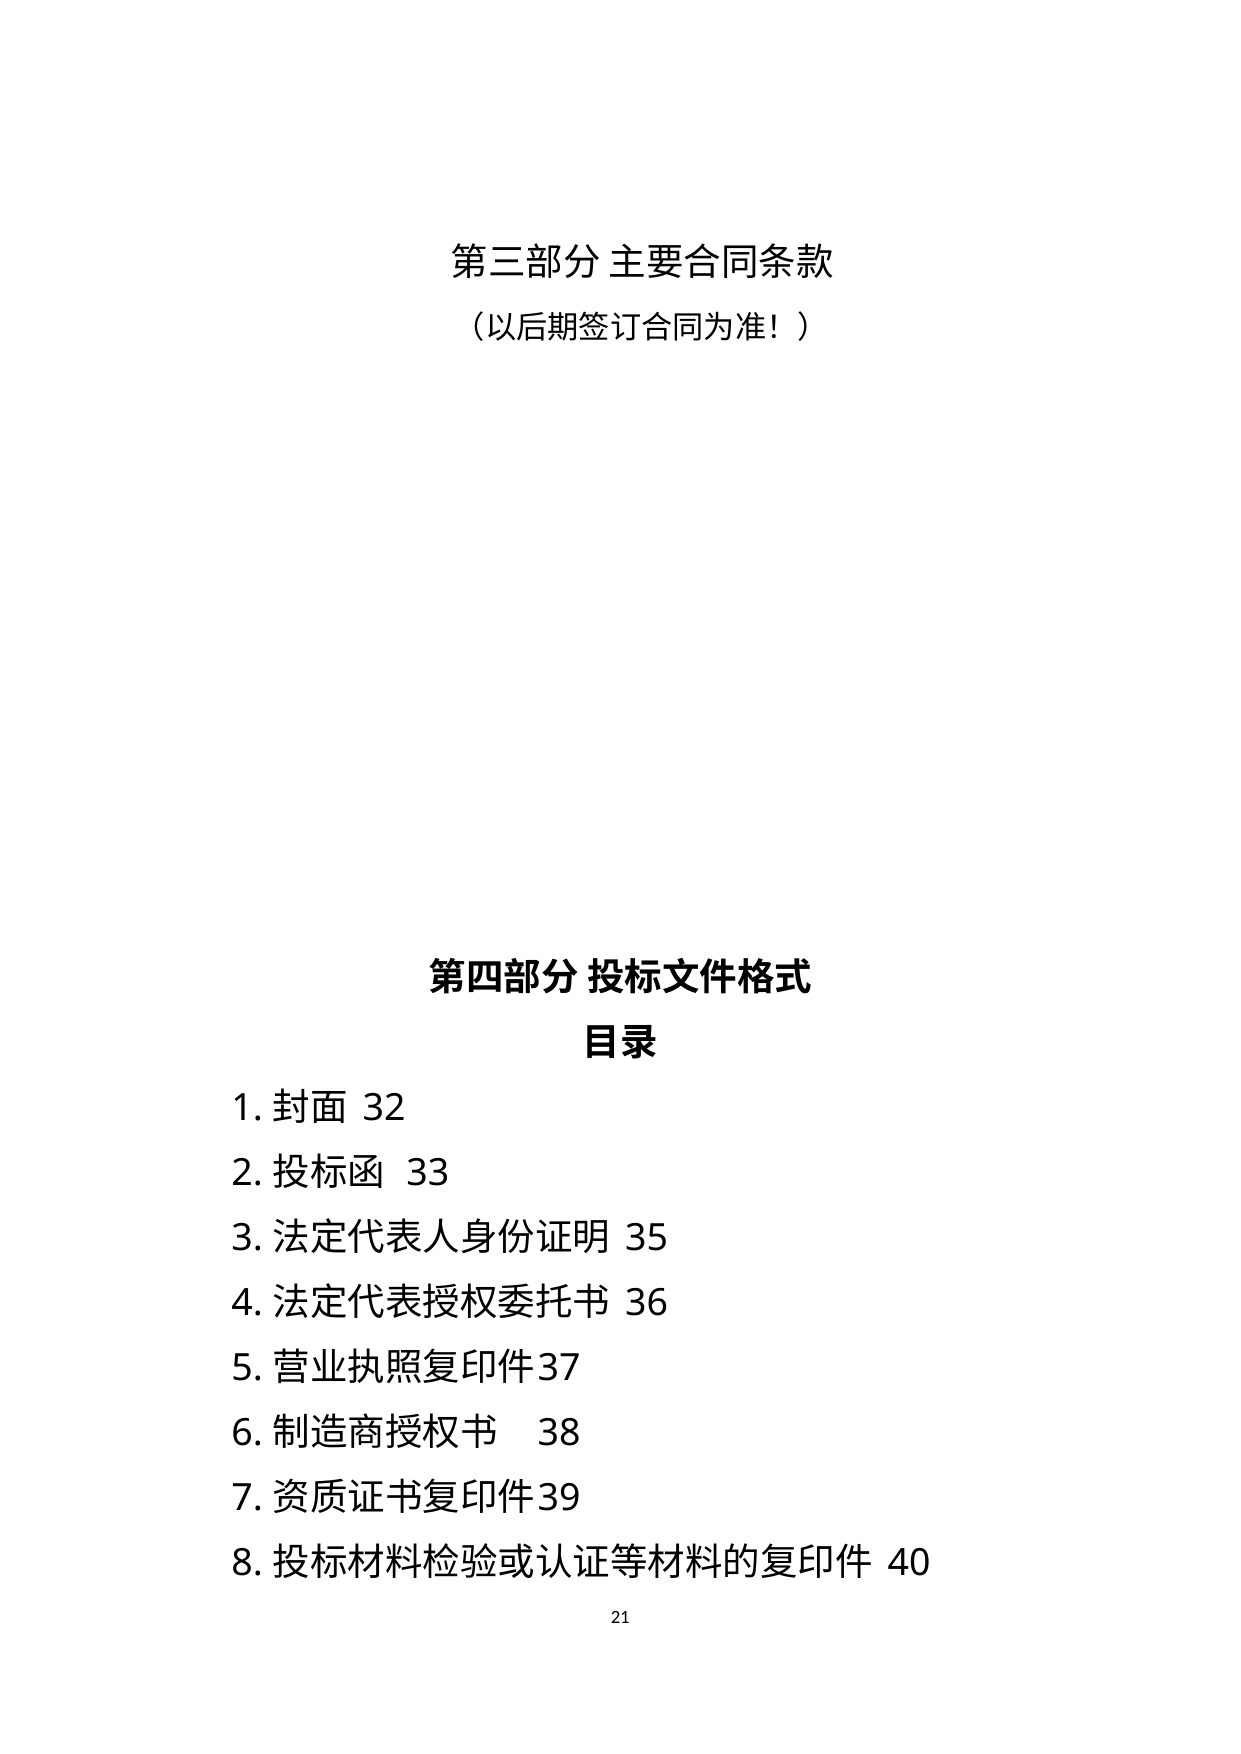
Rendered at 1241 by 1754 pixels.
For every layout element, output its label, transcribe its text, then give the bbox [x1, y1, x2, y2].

text 第三部分 主要合同条款 [231, 227, 1053, 292]
text 4. 法定代表授权委托书 36 [231, 1267, 1053, 1332]
text 7. 资质证书复印件 39 [231, 1462, 1053, 1527]
text 目录 [187, 1007, 1053, 1072]
text 2. 投标函 33 [231, 1137, 1053, 1202]
text 3. 法定代表人身份证明 35 [231, 1202, 1053, 1267]
text 第四部分 投标文件格式 [187, 942, 1053, 1007]
text 1. 封面 32 [231, 1072, 1053, 1137]
list （以后期签订合同为准！） [230, 292, 1053, 357]
text 6. 制造商授权书 38 [231, 1397, 1053, 1462]
text 8. 投标材料检验或认证等材料的复印件 40 [231, 1527, 1053, 1592]
text 5. 营业执照复印件 37 [231, 1332, 1053, 1397]
